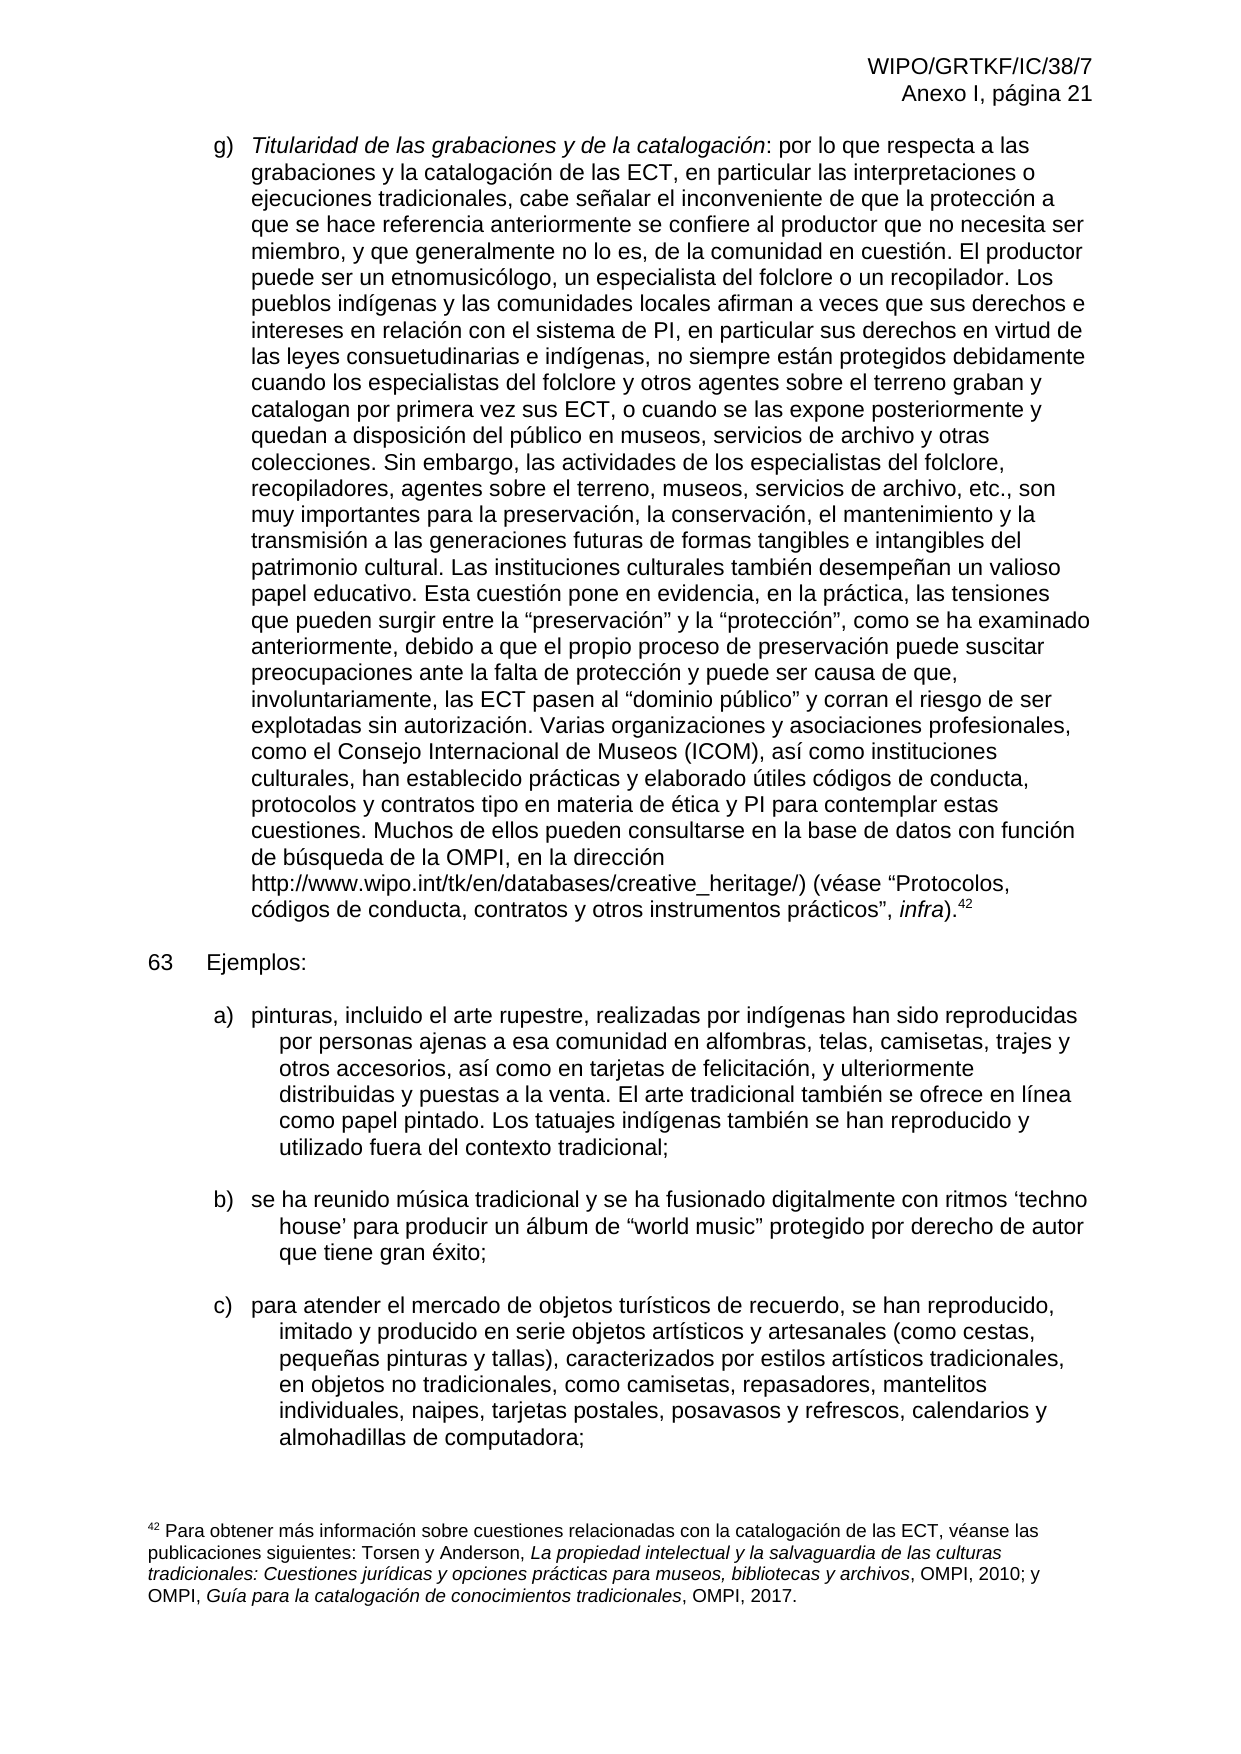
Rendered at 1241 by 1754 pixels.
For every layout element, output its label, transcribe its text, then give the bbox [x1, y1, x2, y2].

list Titularidad de las grabaciones y de la catalogación: por lo que respecta a las grabaciones y la catalogación de las ECT, en particular las interpretaciones o ejecuciones tradicionales, cabe señalar el inconveniente de que la protección a que se hace referencia anteriormente se confiere al productor que no necesita ser miembro, y que generalmente no lo es, de la comunidad en cuestión. El productor puede ser un etnomusicólogo, un especialista del folclore o un recopilador. Los pueblos indígenas y las comunidades locales afirman a veces que sus derechos e intereses en relación con el sistema de PI, en particular sus derechos en virtud de las leyes consuetudinarias e indígenas, no siempre están protegidos debidamente cuando los especialistas del folclore y otros agentes sobre el terreno graban y catalogan por primera vez sus ECT, o cuando se las expone posteriormente y quedan a disposición del público en museos, servicios de archivo y otras colecciones. Sin embargo, las actividades de los especialistas del folclore, recopiladores, agentes sobre el terreno, museos, servicios de archivo, etc., son muy importantes para la preservación, la conservación, el mantenimiento y la transmisión a las generaciones futuras de formas tangibles e intangibles del patrimonio cultural. Las instituciones culturales también desempeñan un valioso papel educativo. Esta cuestión pone en evidencia, en la práctica, las tensiones que pueden surgir entre la “preservación” y la “protección”, como se ha examinado anteriormente, debido a que el propio proceso de preservación puede suscitar preocupaciones ante la falta de protección y puede ser causa de que, involuntariamente, las ECT pasen al “dominio público” y corran el riesgo de ser explotadas sin autorización. Varias organizaciones y asociaciones profesionales, como el Consejo Internacional de Museos (ICOM), así como instituciones culturales, han establecido prácticas y elaborado útiles códigos de conducta, protocolos y contratos tipo en materia de ética y PI para contemplar estas cuestiones. Muchos de ellos pueden consultarse en la base de datos con función de búsqueda de la OMPI, en la dirección http://www.wipo.int/tk/en/databases/creative_heritage/) (véase “Protocolos, códigos de conducta, contratos y otros instrumentos prácticos”, infra). [213, 132, 1092, 949]
text Ejemplos: [148, 949, 1092, 976]
list para atender el mercado de objetos turísticos de recuerdo, se han reproducido, imitado y producido en serie objetos artísticos y artesanales (como cestas, pequeñas pinturas y tallas), caracterizados por estilos artísticos tradicionales, en objetos no tradicionales, como camisetas, repasadores, mantelitos individuales, naipes, tarjetas postales, posavasos y refrescos, calendarios y almohadillas de computadora; [213, 1292, 1092, 1476]
list pinturas, incluido el arte rupestre, realizadas por indígenas han sido reproducidas por personas ajenas a esa comunidad en alfombras, telas, camisetas, trajes y otros accesorios, así como en tarjetas de felicitación, y ulteriormente distribuidas y puestas a la venta. El arte tradicional también se ofrece en línea como papel pintado. Los tatuajes indígenas también se han reproducido y utilizado fuera del contexto tradicional; [213, 1002, 1092, 1160]
list se ha reunido música tradicional y se ha fusionado digitalmente con ritmos ‘techno house’ para producir un álbum de “world music” protegido por derecho de autor que tiene gran éxito; [213, 1186, 1092, 1265]
